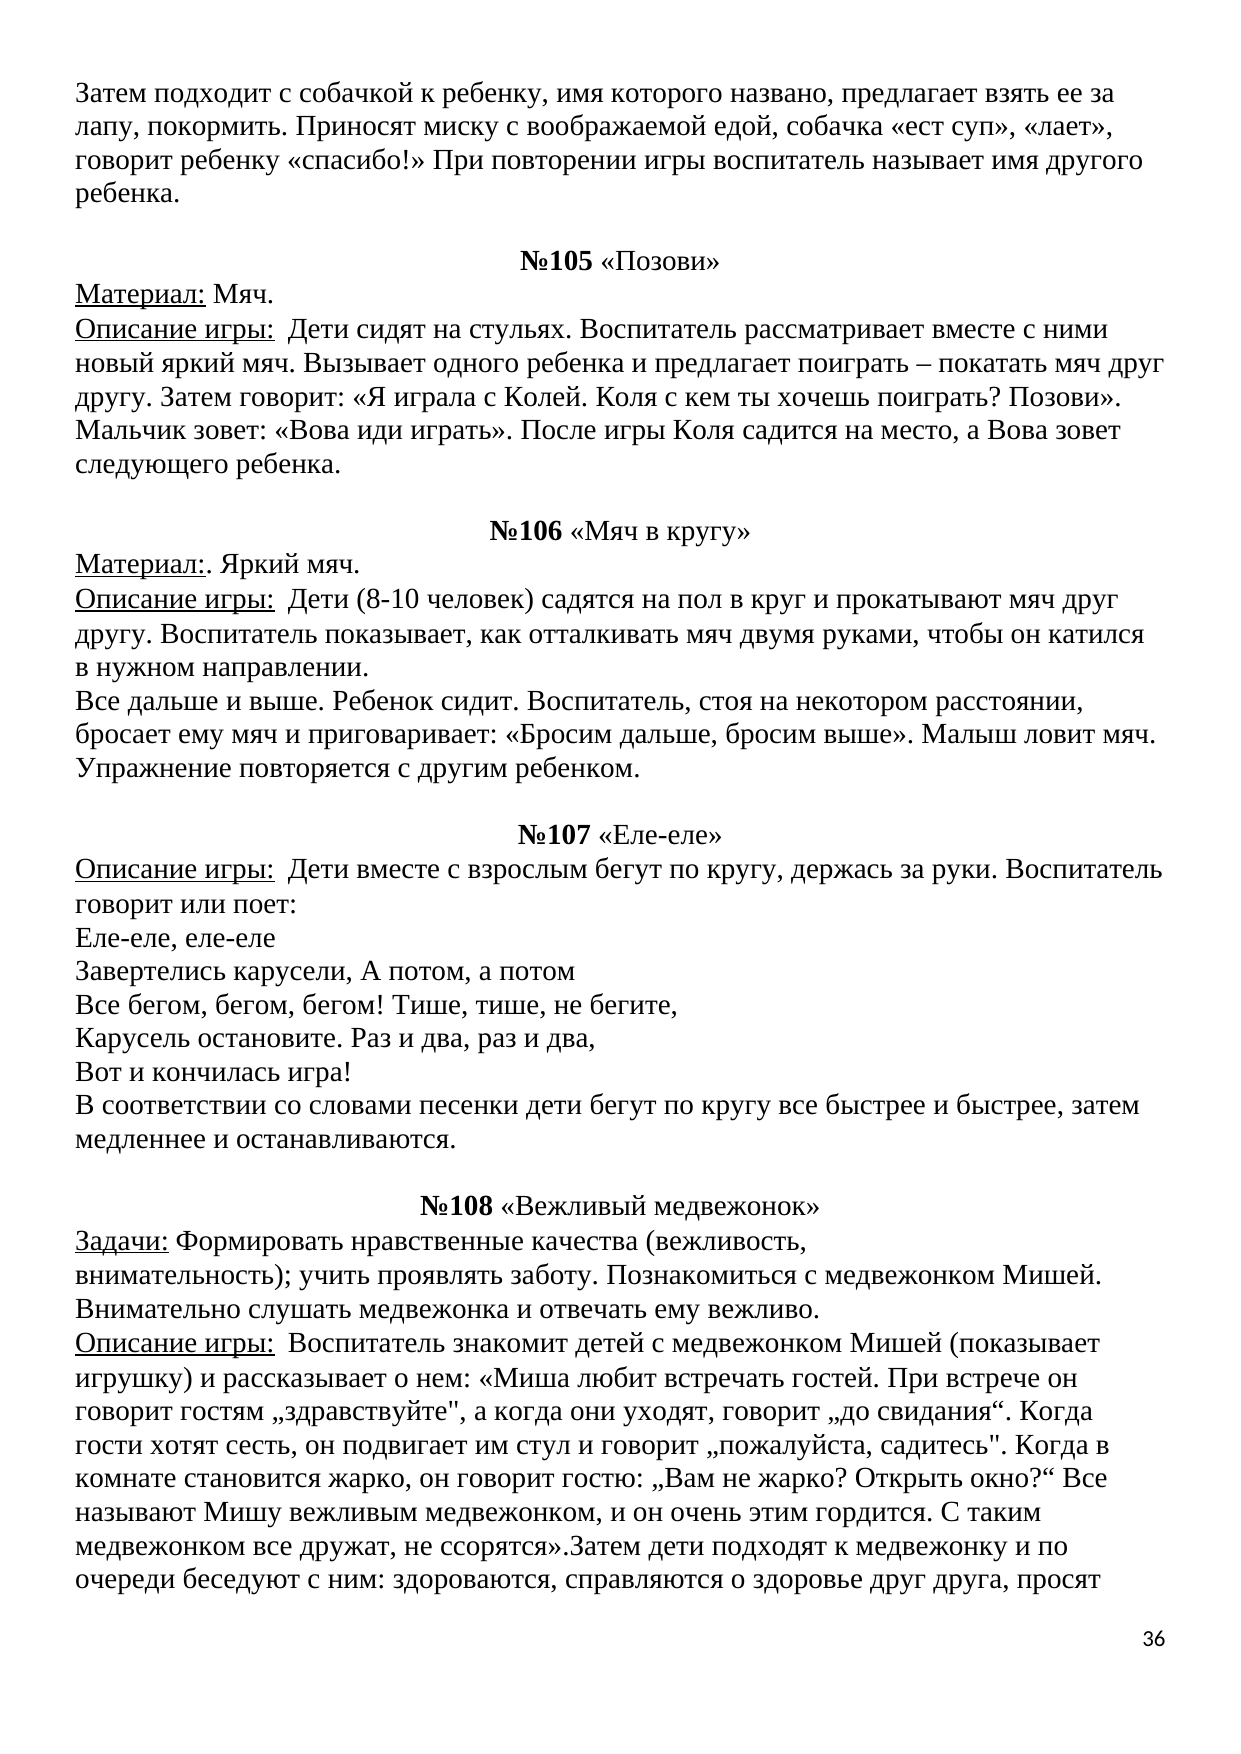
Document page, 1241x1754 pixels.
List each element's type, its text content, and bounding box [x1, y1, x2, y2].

text Все дальше и выше. Ребенок сидит. Воспитатель, стоя на некотором расстоянии, бросает ему мяч и приговаривает: «Бросим дальше, бросим выше». Малыш ловит мяч. [75, 683, 1165, 750]
text Материал: Мяч. [75, 276, 1165, 310]
text №106 «Мяч в кругу» [75, 513, 1165, 547]
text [75, 1324, 1165, 1595]
text Затем подходит с собачкой к ребенку, имя которого названо, предлагает взять ее за лапу, покормить. Приносят миску с воображаемой едой, собачка «ест суп», «лает», говорит ребенку «спасибо!» При повторении игры воспитатель называет имя другого ребенка. [75, 75, 1165, 209]
text №105 «Позови» [75, 243, 1165, 276]
text внимательность); учить проявлять заботу. Познакомиться с медвежонком Мишей. Внимательно слушать медвежонка и отвечать ему вежливо. [75, 1257, 1165, 1324]
text Вот и кончилась игра! [75, 1054, 1165, 1087]
text Все бегом, бегом, бегом! Тише, тише, не бегите, [75, 987, 1165, 1020]
text Описание игры: Дети вместе с взрослым бегут по кругу, держась за руки. Воспитатель говорит или поет: [75, 851, 1165, 920]
text Задачи: Формировать нравственные качества (вежливость, [75, 1222, 1165, 1257]
text Карусель остановите. Раз и два, раз и два, [75, 1020, 1165, 1054]
text Еле-еле, еле-еле [75, 920, 1165, 953]
text №107 «Еле-еле» [75, 817, 1165, 851]
text Завертелись карусели, А потом, а потом [75, 953, 1165, 987]
text Описание игры: Дети сидят на стульях. Воспитатель рассматривает вместе с ними новый яркий мяч. Вызывает одного ребенка и предлагает поиграть – покатать мяч друг другу. Затем говорит: «Я играла с Колей. Коля с кем ты хочешь поиграть? Позови». Мальчик зовет: «Вова иди играть». После игры Коля садится на место, а Вова зовет следующего ребенка. [75, 310, 1165, 479]
text В соответствии со словами песенки дети бегут по кругу все быстрее и быстрее, затем медленнее и останавливаются. [75, 1087, 1165, 1154]
text Упражнение повторяется с другим ребенком. [75, 750, 1165, 783]
text №108 «Вежливый медвежонок» [75, 1188, 1165, 1222]
text Описание игры: Дети (8-10 человек) садятся на пол в круг и прокатывают мяч друг другу. Воспитатель показывает, как отталкивать мяч двумя руками, чтобы он катился в нужном направлении. [75, 580, 1165, 683]
text Материал:. Яркий мяч. [75, 547, 1165, 580]
